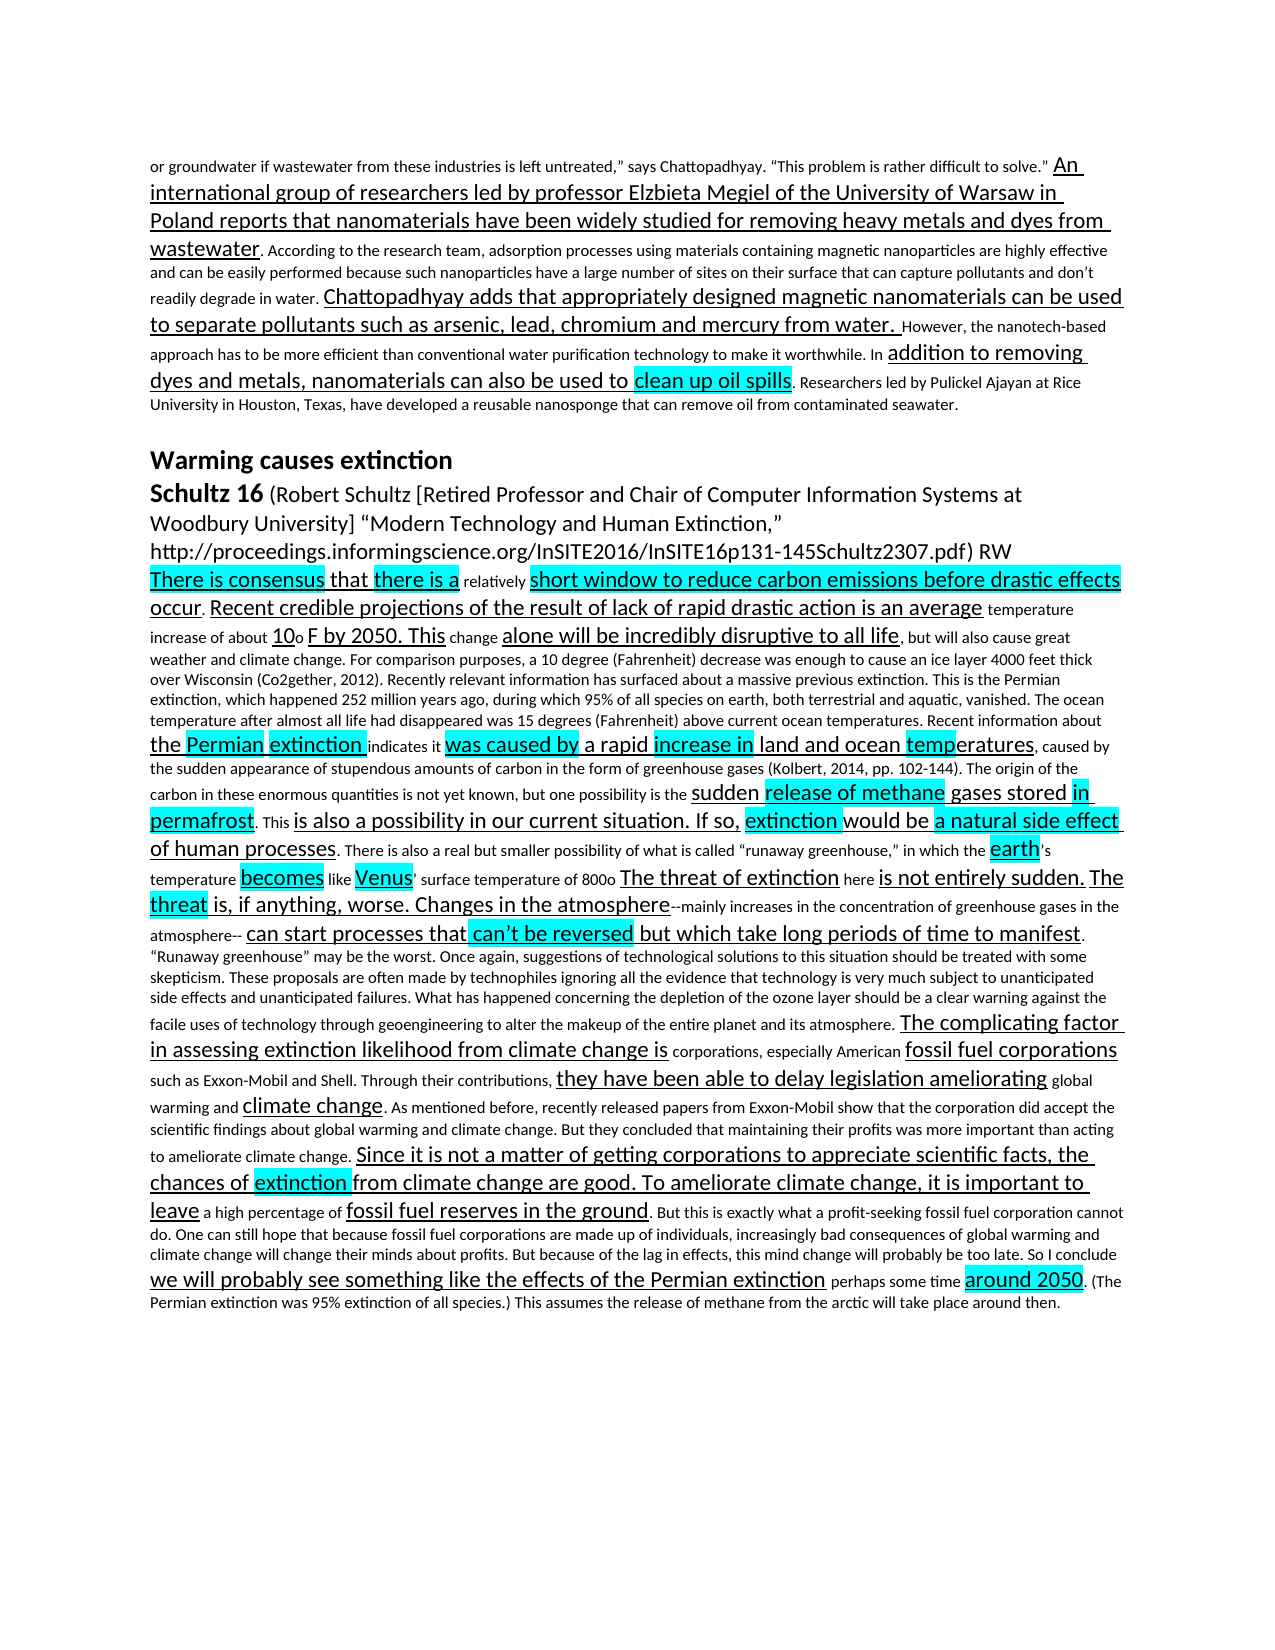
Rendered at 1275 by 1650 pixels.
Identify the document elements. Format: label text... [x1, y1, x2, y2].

text Schultz 16 (Robert Schultz [Retired Professor and Chair of Computer Information Systems at Woodbury University] “Modern Technology and Human Extinction,” http://proceedings.informingscience.org/InSITE2016/InSITE16p131-145Schultz2307.pdf) RW [150, 476, 1125, 565]
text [150, 150, 1125, 415]
text Warming causes extinction [150, 443, 1125, 476]
text There is consensus that there is a relatively short window to reduce carbon emissions before drastic effects occur. Recent credible projections of the result of lack of rapid drastic action is an average temperature increase of about 10o F by 2050. This change alone will be incredibly disruptive to all life, but will also cause great weather and climate change. For comparison purposes, a 10 degree (Fahrenheit) decrease was enough to cause an ice layer 4000 feet thick over Wisconsin (Co2gether, 2012). Recently relevant information has surfaced about a massive previous extinction. This is the Permian extinction, which happened 252 million years ago, during which 95% of all species on earth, both terrestrial and aquatic, vanished. The ocean temperature after almost all life had disappeared was 15 degrees (Fahrenheit) above current ocean temperatures. Recent information about the Permian extinction indicates it was caused by a rapid increase in land and ocean temperatures, caused by the sudden appearance of stupendous amounts of carbon in the form of greenhouse gases (Kolbert, 2014, pp. 102-144). The origin of the carbon in these enormous quantities is not yet known, but one possibility is the sudden release of methane gases stored in permafrost. This is also a possibility in our current situation. If so, extinction would be a natural side effect of human processes. There is also a real but smaller possibility of what is called “runaway greenhouse,” in which the earth’s temperature becomes like Venus’ surface temperature of 800o The threat of extinction here is not entirely sudden. The threat is, if anything, worse. Changes in the atmosphere--mainly increases in the concentration of greenhouse gases in the atmosphere-- can start processes that can’t be reversed but which take long periods of time to manifest. “Runaway greenhouse” may be the worst. Once again, suggestions of technological solutions to this situation should be treated with some skepticism. These proposals are often made by technophiles ignoring all the evidence that technology is very much subject to unanticipated side effects and unanticipated failures. What has happened concerning the depletion of the ozone layer should be a clear warning against the facile uses of technology through geoengineering to alter the makeup of the entire planet and its atmosphere. The complicating factor in assessing extinction likelihood from climate change is corporations, especially American fossil fuel corporations such as Exxon-Mobil and Shell. Through their contributions, they have been able to delay legislation ameliorating global warming and climate change. As mentioned before, recently released papers from Exxon-Mobil show that the corporation did accept the scientific findings about global warming and climate change. But they concluded that maintaining their profits was more important than acting to ameliorate climate change. Since it is not a matter of getting corporations to appreciate scientific facts, the chances of extinction from climate change are good. To ameliorate climate change, it is important to leave a high percentage of fossil fuel reserves in the ground. But this is exactly what a profit-seeking fossil fuel corporation cannot do. One can still hope that because fossil fuel corporations are made up of individuals, increasingly bad consequences of global warming and climate change will change their minds about profits. But because of the lag in effects, this mind change will probably be too late. So I conclude we will probably see something like the effects of the Permian extinction perhaps some time around 2050. (The Permian extinction was 95% extinction of all species.) This assumes the release of methane from the arctic will take place around then. [150, 565, 1125, 1313]
